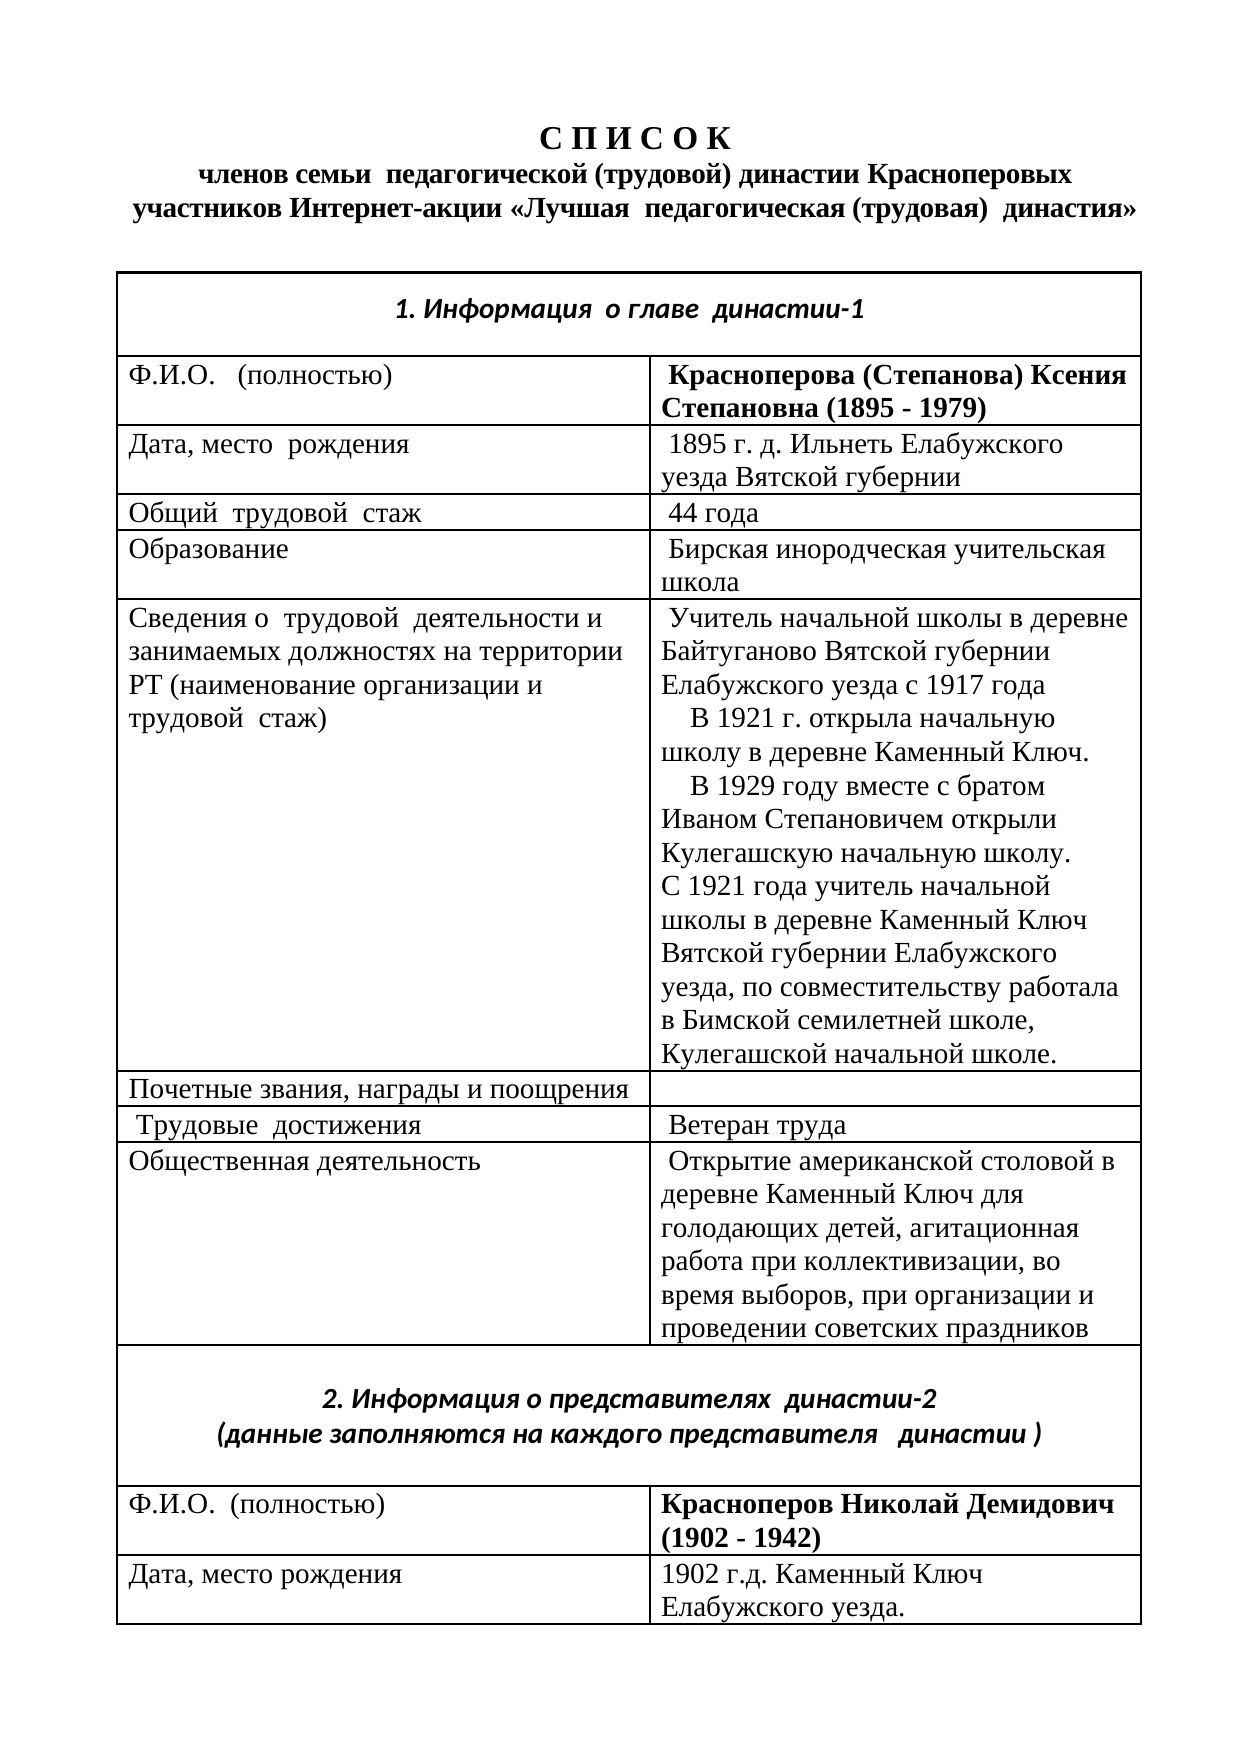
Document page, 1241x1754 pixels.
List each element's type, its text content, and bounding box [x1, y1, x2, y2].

table_cell 2. Информация о представителях династии-2 (данные заполняются на каждого представителя династии ) [118, 1346, 1140, 1484]
table_cell Бирская инородческая учительская школа [651, 531, 1140, 598]
table_cell 1895 г. д. Ильнеть Елабужского уезда Вятской губернии [651, 426, 1140, 493]
table_cell Дата, место рождения [118, 426, 649, 493]
table_header 1. Информация о главе династии-1 [118, 274, 1140, 355]
table_cell [651, 1072, 1140, 1105]
table_cell Почетные звания, награды и поощрения [118, 1072, 649, 1105]
table_cell Красноперов Николай Демидович (1902 - 1942) [651, 1487, 1140, 1554]
table_cell Ветеран труда [651, 1107, 1140, 1141]
table_cell Трудовые достижения [118, 1107, 649, 1141]
table_cell Красноперова (Степанова) Ксения Степановна (1895 - 1979) [651, 357, 1140, 424]
table_cell 44 года [651, 495, 1140, 529]
table_cell Открытие американской столовой в деревне Каменный Ключ для голодающих детей, агитационная работа при коллективизации, во время выборов, при организации и проведении советских праздников [651, 1143, 1140, 1344]
table_cell Ф.И.О. (полностью) [118, 1487, 649, 1554]
table_cell Общественная деятельность [118, 1143, 649, 1344]
text членов семьи педагогической (трудовой) династии Красноперовых участников Интернет-акции «Лучшая педагогическая (трудовая) династия» [118, 156, 1152, 223]
table_cell Учитель начальной школы в деревне Байтуганово Вятской губернии Елабужского уезда с 1917 года В 1921 г. открыла начальную школу в деревне Каменный Ключ. В 1929 году вместе с братом Иваном Степановичем открыли Кулегашскую начальную школу. С 1921 года учитель начальной школы в деревне Каменный Ключ Вятской губернии Елабужского уезда, по совместительству работала в Бимской семилетней школе, Кулегашской начальной школе. [651, 600, 1140, 1069]
table_cell Ф.И.О. (полностью) [118, 357, 649, 424]
table_cell Образование [118, 531, 649, 598]
table_cell Дата, место рождения [118, 1556, 649, 1623]
text С П И С О К [118, 118, 1152, 156]
table_cell 1902 г.д. Каменный Ключ Елабужского уезда. [651, 1556, 1140, 1623]
table_cell Общий трудовой стаж [118, 495, 649, 529]
table_cell Сведения о трудовой деятельности и занимаемых должностях на территории РТ (наименование организации и трудовой стаж) [118, 600, 649, 1069]
